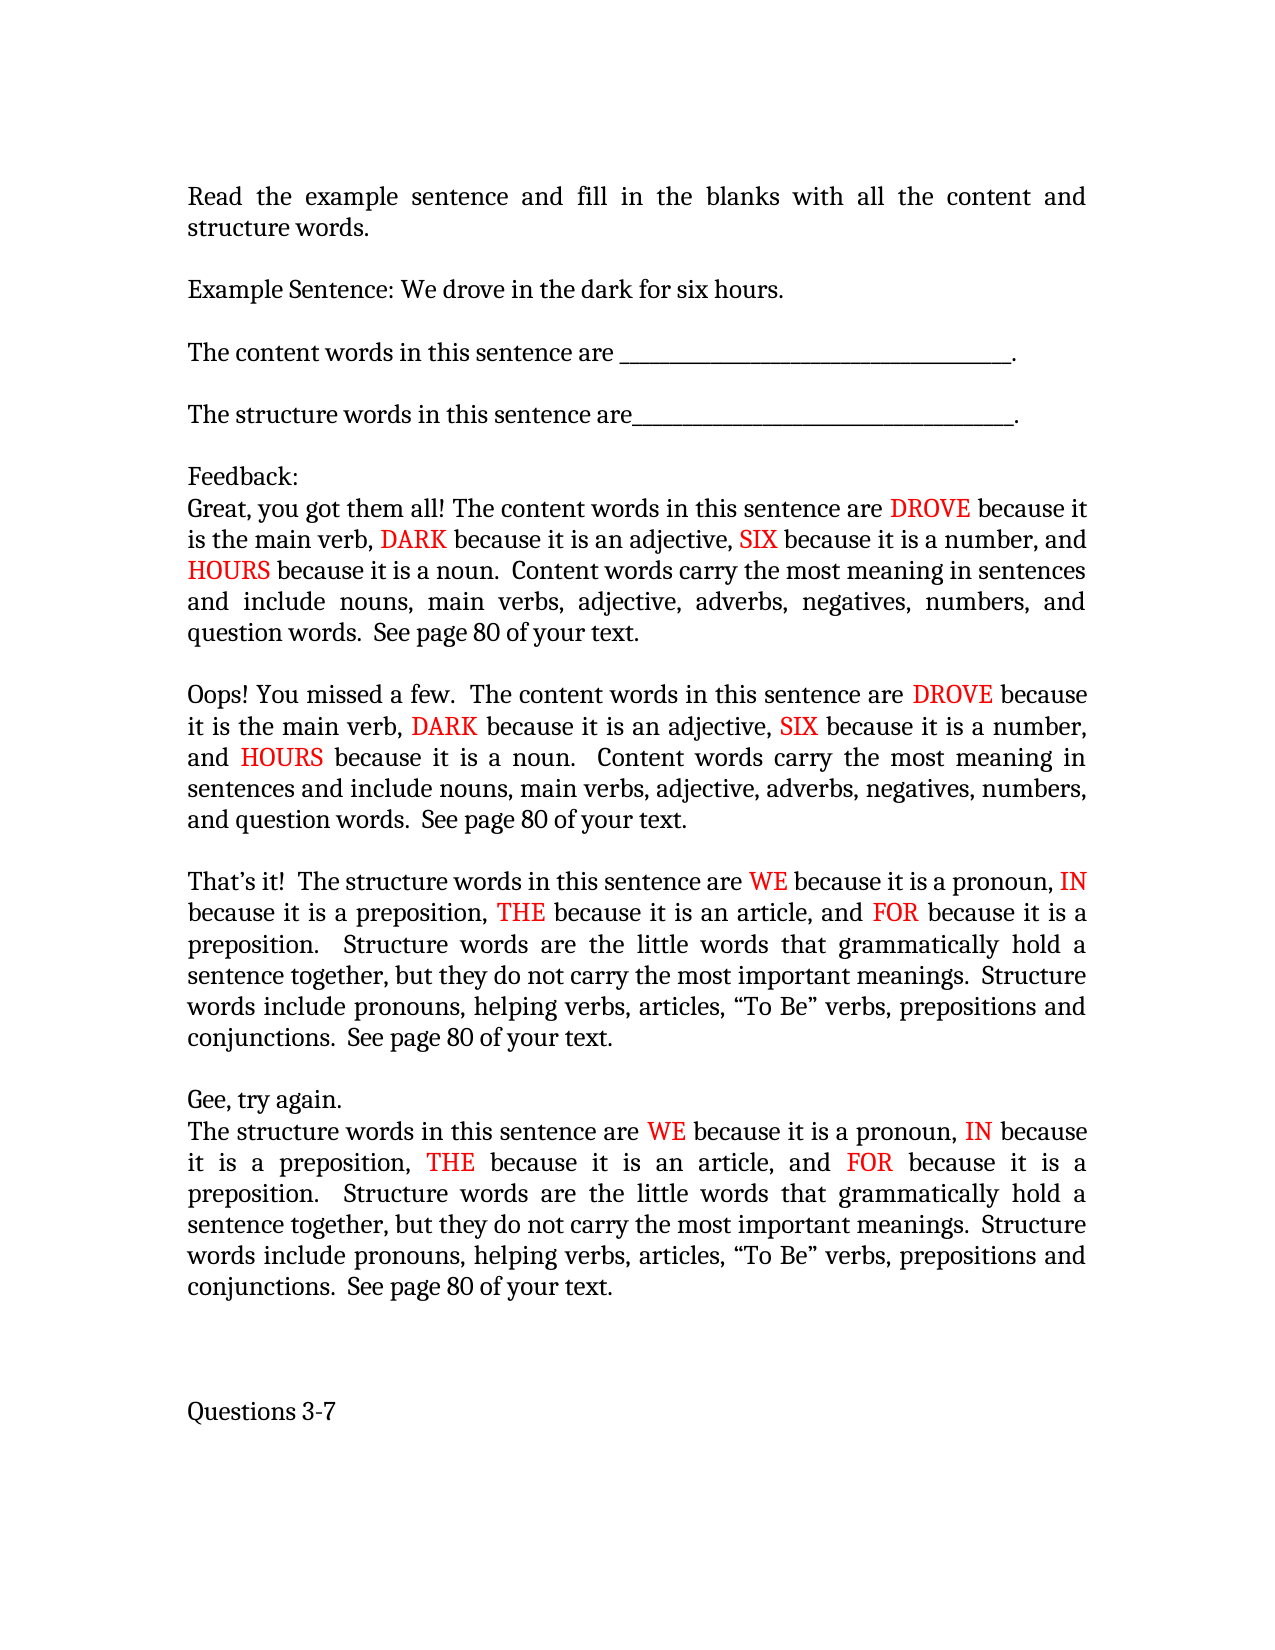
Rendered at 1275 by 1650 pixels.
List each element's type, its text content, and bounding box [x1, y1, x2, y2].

text The content words in this sentence are _______________________________________. [187, 337, 1087, 368]
text Read the example sentence and fill in the blanks with all the content and structure words. [187, 181, 1087, 243]
text Gee, try again. [187, 1084, 1087, 1116]
text That’s it! The structure words in this sentence are WE because it is a pronoun, IN because it is a preposition, THE because it is an article, and FOR because it is a preposition. Structure words are the little words that grammatically hold a sentence together, but they do not carry the most important meanings. Structure words include pronouns, helping verbs, articles, “To Be” verbs, prepositions and conjunctions. See page 80 of your text. [187, 866, 1087, 1053]
text Feedback: [187, 461, 1087, 493]
text Great, you got them all! The content words in this sentence are DROVE because it is the main verb, DARK because it is an adjective, SIX because it is a number, and HOURS because it is a noun. Content words carry the most meaning in sentences and include nouns, main verbs, adjective, adverbs, negatives, numbers, and question words. See page 80 of your text. [187, 493, 1087, 648]
text The structure words in this sentence are WE because it is a pronoun, IN because it is a preposition, THE because it is an article, and FOR because it is a preposition. Structure words are the little words that grammatically hold a sentence together, but they do not carry the most important meanings. Structure words include pronouns, helping verbs, articles, “To Be” verbs, prepositions and conjunctions. See page 80 of your text. [187, 1116, 1087, 1302]
text The structure words in this sentence are______________________________________. [187, 399, 1087, 430]
text Oops! You missed a few. The content words in this sentence are DROVE because it is the main verb, DARK because it is an adjective, SIX because it is a number, and HOURS because it is a noun. Content words carry the most meaning in sentences and include nouns, main verbs, adjective, adverbs, negatives, numbers, and question words. See page 80 of your text. [187, 679, 1087, 835]
text Questions 3-7 [187, 1396, 1087, 1427]
text Example Sentence: We drove in the dark for six hours. [187, 274, 1087, 306]
